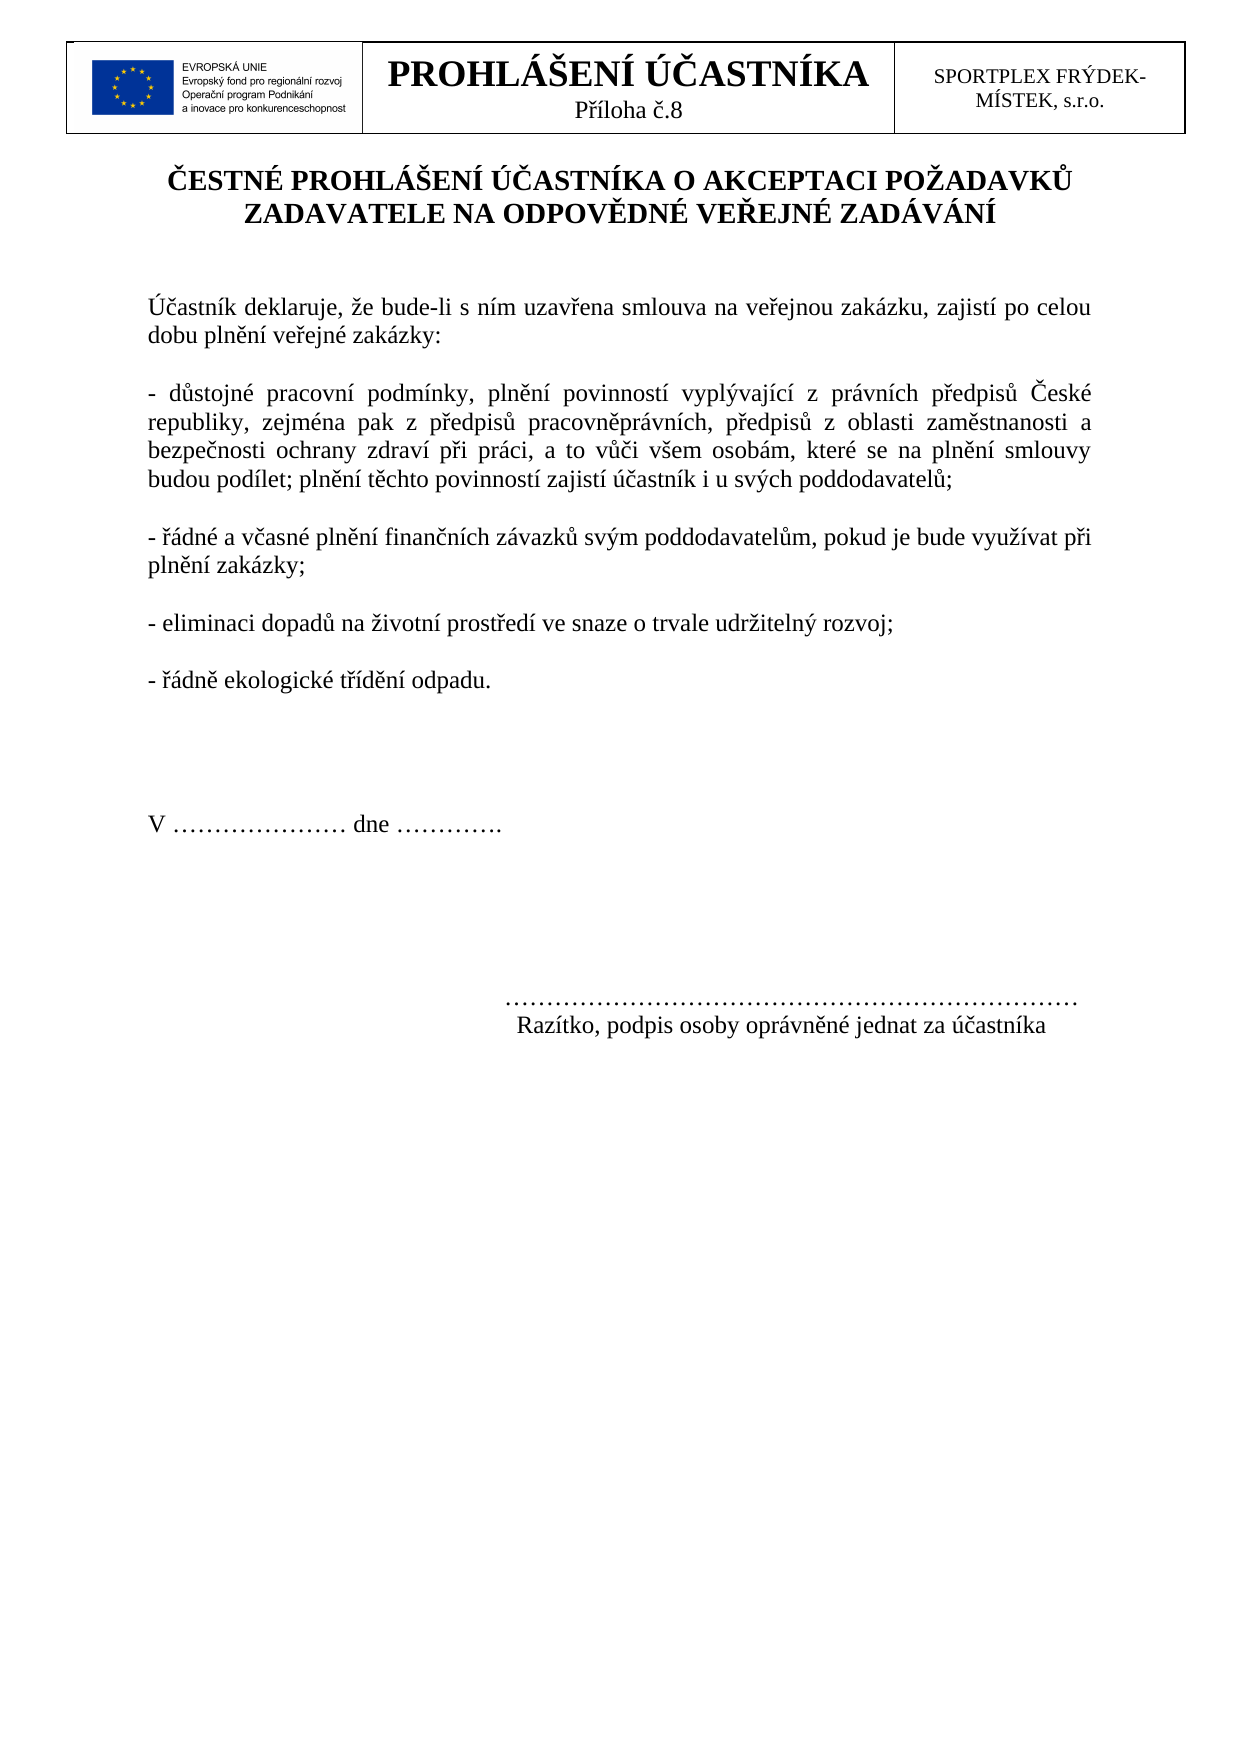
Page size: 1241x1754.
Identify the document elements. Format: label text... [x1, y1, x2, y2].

text ČESTNÉ PROHLÁŠENÍ ÚČASTNÍKA O AKCEPTACI POŽADAVKŮ ZADAVATELE NA ODPOVĚDNÉ VEŘEJNÉ ZADÁVÁNÍ [148, 163, 1093, 230]
text V ………………… dne …………. [148, 809, 1093, 838]
text Účastník deklaruje, že bude-li s ním uzavřena smlouva na veřejnou zakázku, zajistí po celou dobu plnění veřejné zakázky: [148, 292, 1093, 349]
text - řádně ekologické třídění odpadu. [148, 666, 1093, 694]
text - řádné a včasné plnění finančních závazků svým poddodavatelům, pokud je bude využívat při plnění zakázky; [148, 522, 1093, 579]
text - eliminaci dopadů na životní prostředí ve snaze o trvale udržitelný rozvoj; [148, 608, 1093, 637]
text Razítko, podpis osoby oprávněné jednat za účastníka [443, 1011, 1093, 1039]
picture [74, 42, 363, 133]
text - důstojné pracovní podmínky, plnění povinností vyplývající z právních předpisů České republiky, zejména pak z předpisů pracovněprávních, předpisů z oblasti zaměstnanosti a bezpečnosti ochrany zdraví při práci, a to vůči všem osobám, které se na plnění smlouvy budou podílet; plnění těchto povinností zajistí účastník i u svých poddodavatelů; [148, 378, 1093, 493]
text …………………………………………………………… [148, 982, 1093, 1011]
